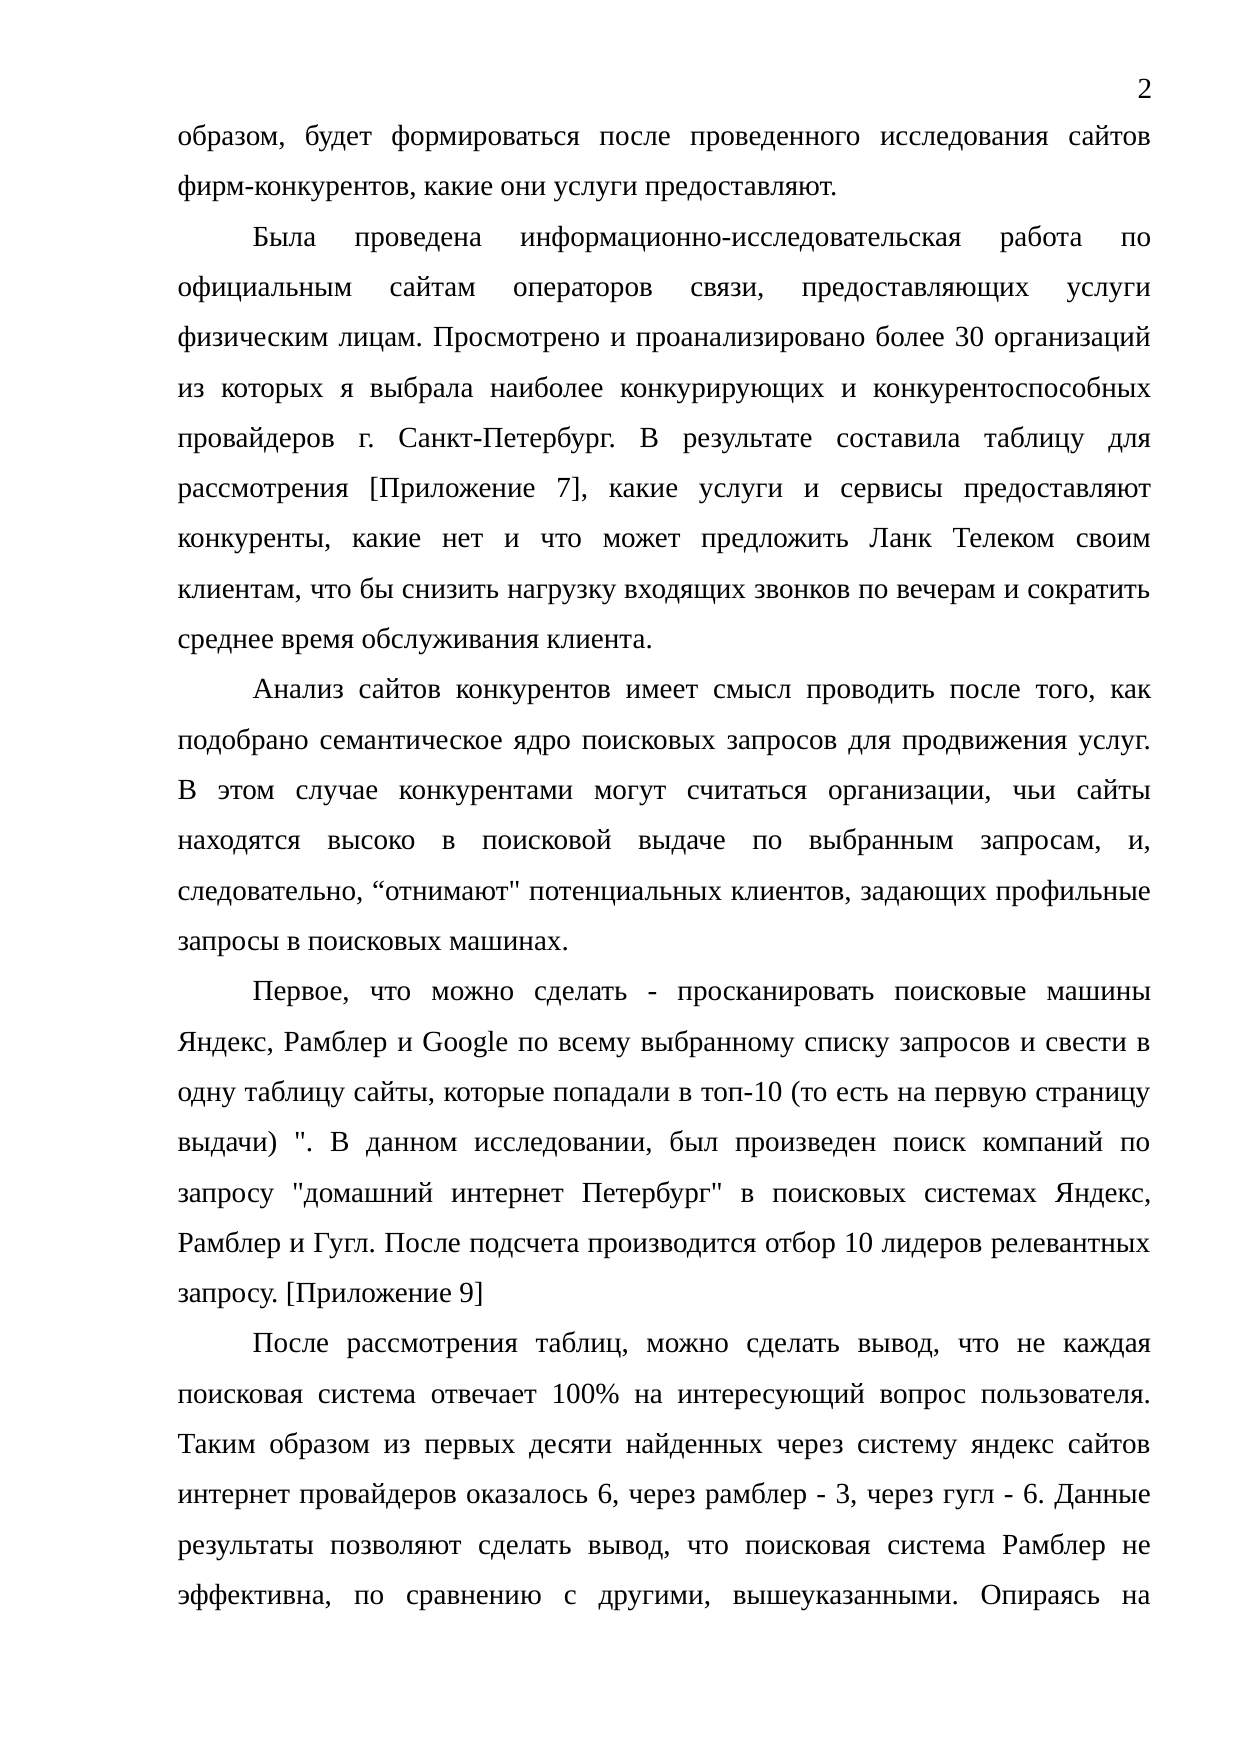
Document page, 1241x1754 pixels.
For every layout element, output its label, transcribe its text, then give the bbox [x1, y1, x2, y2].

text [177, 118, 1152, 202]
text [177, 1326, 1152, 1611]
text Была проведена информационно-исследовательская работа по официальным сайтам операторов связи, предоставляющих услуги физическим лицам. Просмотрено и проанализировано более 30 организаций из которых я выбрала наиболее конкурирующих и конкурентоспособных провайдеров г. Санкт-Петербург. В результате составила таблицу для рассмотрения [Приложение 7], какие услуги и сервисы предоставляют конкуренты, какие нет и что может предложить Ланк Телеком своим клиентам, что бы снизить нагрузку входящих звонков по вечерам и сократить среднее время обслуживания клиента. [177, 219, 1152, 655]
text Первое, что можно сделать - просканировать поисковые машины Яндекс, Рамблер и Google по всему выбранному списку запросов и свести в одну таблицу сайты, которые попадали в топ-10 (то есть на первую страницу выдачи) ". В данном исследовании, был произведен поиск компаний по запросу "домашний интернет Петербург" в поисковых системах Яндекс, Рамблер и Гугл. После подсчета производится отбор 10 лидеров релевантных запросу. [Приложение 9] [177, 973, 1152, 1309]
text Анализ сайтов конкурентов имеет смысл проводить после того, как подобрано семантическое ядро поисковых запросов для продвижения услуг. В этом случае конкурентами могут считаться организации, чьи сайты находятся высоко в поисковой выдаче по выбранным запросам, и, следовательно, “отнимают" потенциальных клиентов, задающих профильные запросы в поисковых машинах. [177, 672, 1152, 957]
